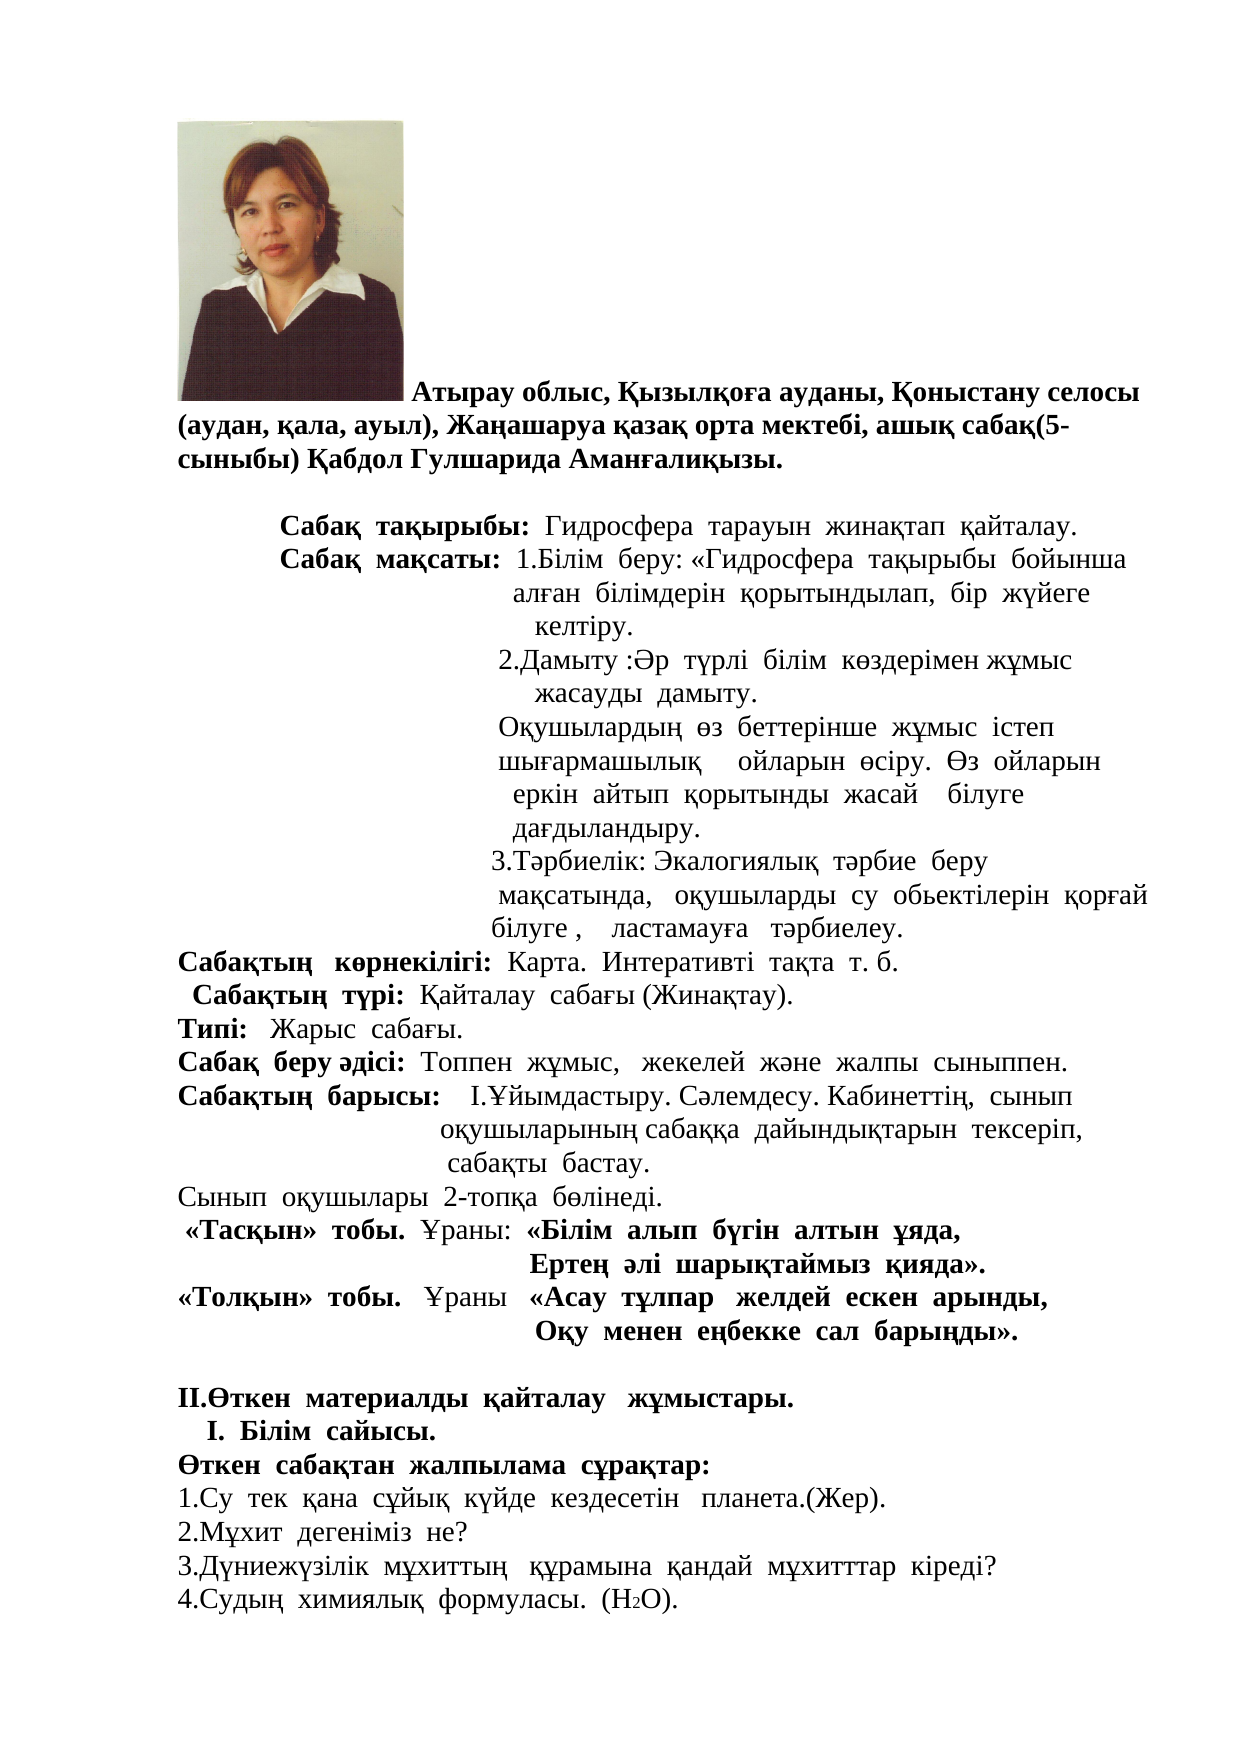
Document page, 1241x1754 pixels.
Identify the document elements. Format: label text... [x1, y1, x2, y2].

text дағдыландыру. [177, 810, 1152, 843]
text 4.Судың химиялық формуласы. (Н2О). [177, 1581, 1152, 1615]
text Сабақтың барысы: І.Ұйымдастыру. Сәлемдесу. Кабинеттің, сынып [177, 1078, 1152, 1112]
text Типі: Жарыс сабағы. [177, 1011, 1152, 1044]
text «Толқын» тобы. Ұраны «Асау тұлпар желдей ескен арынды, [177, 1279, 1152, 1313]
text келтіру. [177, 608, 1152, 642]
text сабақты бастау. [177, 1145, 1152, 1179]
text алған білімдерін қорытындылап, бір жүйеге [177, 575, 1152, 608]
text ІІ.Өткен материалды қайталау жұмыстары. [177, 1380, 1152, 1413]
picture [177, 118, 404, 401]
text 2.Дамыту :Әр түрлі білім көздерімен жұмыс [177, 642, 1152, 676]
text Атырау облыс, Қызылқоға ауданы, Қоныстану селосы (аудан, қала, ауыл), Жаңашаруа қазақ орта мектебі, ашық сабақ(5-сыныбы) Қабдол Гулшарида Аманғалиқызы. [177, 118, 1152, 474]
text Оқушылардың өз беттерінше жұмыс істеп [177, 709, 1152, 743]
text 1.Су тек қана сұйық күйде кездесетін планета.(Жер). [177, 1481, 1152, 1514]
text жасауды дамыту. [177, 676, 1152, 709]
text Өткен сабақтан жалпылама сұрақтар: [177, 1447, 1152, 1481]
text Сабақ тақырыбы: Гидросфера тарауын жинақтап қайталау. [177, 508, 1152, 541]
text «Тасқын» тобы. Ұраны: «Білім алып бүгін алтын ұяда, [177, 1212, 1152, 1246]
text Сабақтың түрі: Қайталау сабағы (Жинақтау). [177, 977, 1152, 1011]
text 2.Мұхит дегеніміз не? [177, 1514, 1152, 1548]
text шығармашылық ойларын өсіру. Өз ойларын [177, 743, 1152, 776]
text білуге , ластамауға тәрбиелеу. [177, 910, 1152, 944]
text Ертең әлі шарықтаймыз қияда». [177, 1246, 1152, 1279]
text мақсатында, оқушыларды су обьектілерін қорғай [177, 877, 1152, 910]
text Сабақ мақсаты: 1.Білім беру: «Гидросфера тақырыбы бойынша [177, 541, 1152, 575]
text оқушыларының сабаққа дайындықтарын тексеріп, [177, 1112, 1152, 1145]
text І. Білім сайысы. [177, 1413, 1152, 1447]
text 3.Тәрбиелік: Экалогиялық тәрбие беру [177, 843, 1152, 877]
text Сынып оқушылары 2-топқа бөлінеді. [177, 1179, 1152, 1212]
text Оқу менен еңбекке сал барыңды». [177, 1313, 1152, 1346]
text Сабақ беру әдісі: Топпен жұмыс, жекелей және жалпы сыныппен. [177, 1044, 1152, 1078]
text Сабақтың көрнекілігі: Карта. Интеративті тақта т. б. [177, 944, 1152, 977]
text еркін айтып қорытынды жасай білуге [177, 776, 1152, 810]
text 3.Дүниежүзілік мұхиттың құрамына қандай мұхитттар кіреді? [177, 1548, 1152, 1581]
